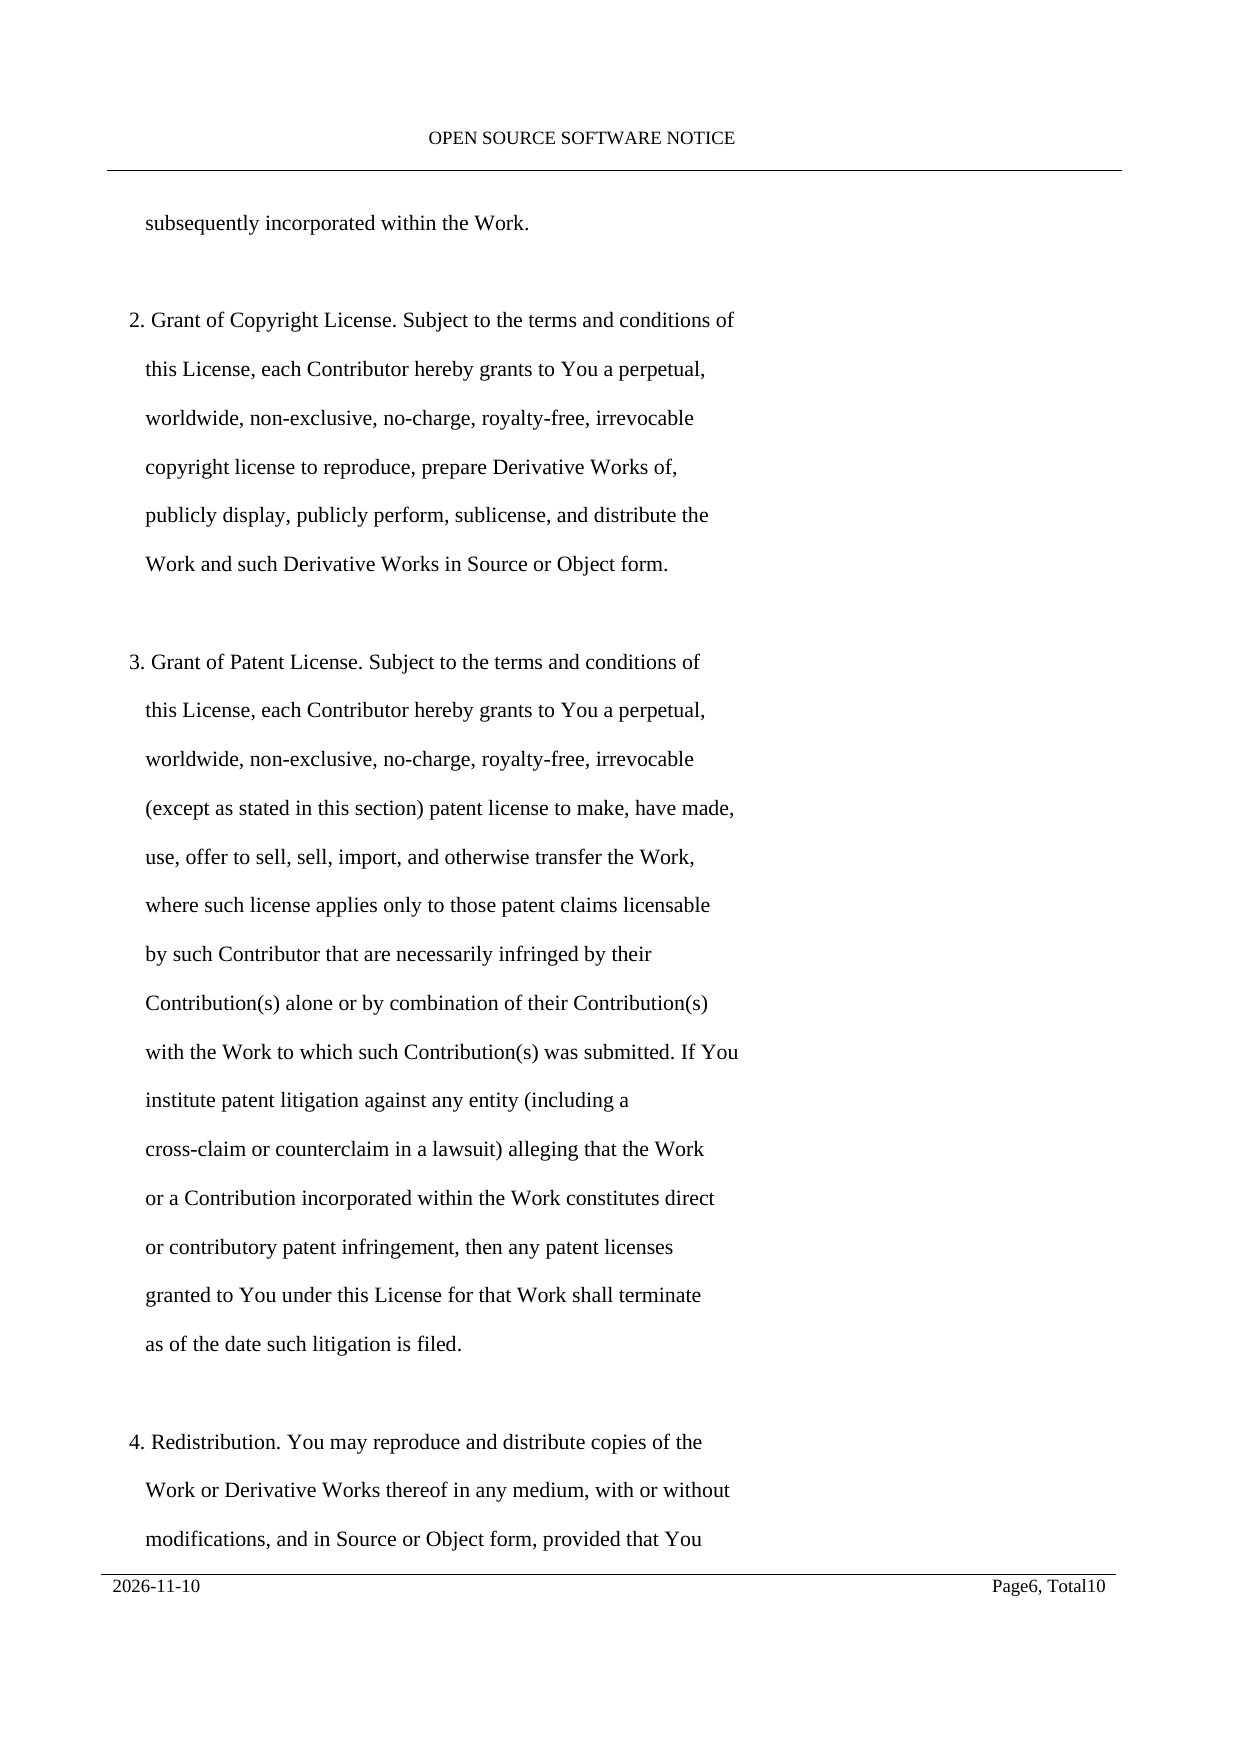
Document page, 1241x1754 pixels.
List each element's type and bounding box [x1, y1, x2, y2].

text [112, 206, 1128, 1555]
